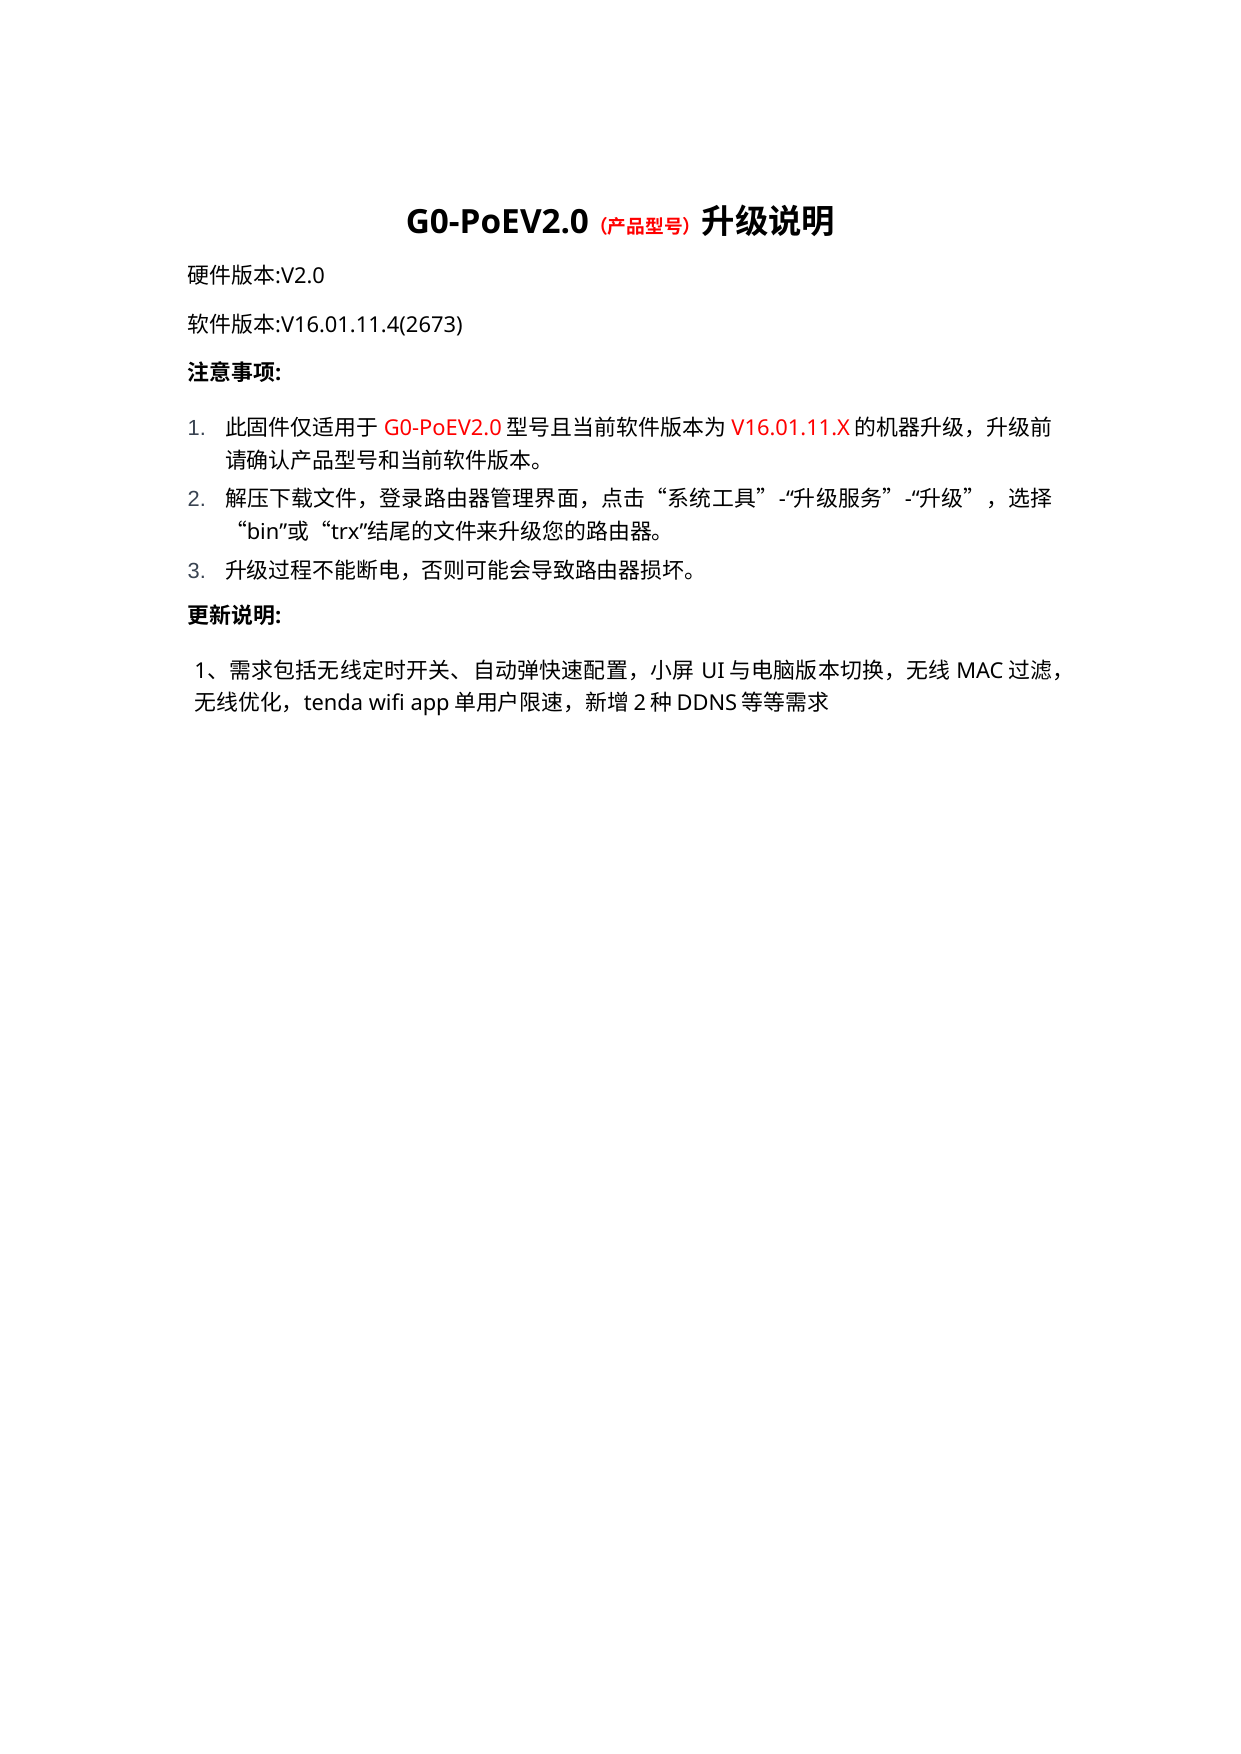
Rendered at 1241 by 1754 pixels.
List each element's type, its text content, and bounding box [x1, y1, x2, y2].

text 硬件版本:V2.0 [187, 258, 1053, 291]
text 注意事项: [187, 355, 1053, 387]
list 1、需求包括无线定时开关、自动弹快速配置，小屏UI与电脑版本切换，无线MAC过滤，无线优化，tenda wifi app单用户限速，新增2种DDNS等等需求 [194, 652, 1053, 750]
list 升级过程不能断电，否则可能会导致路由器损坏。 [187, 553, 1053, 585]
title G0-PoEV2.0（产品型号）升级说明 [187, 187, 1053, 252]
text 软件版本:V16.01.11.4(2673) [187, 307, 1053, 339]
list 此固件仅适用于G0-PoEV2.0型号且当前软件版本为V16.01.11.X的机器升级，升级前请确认产品型号和当前软件版本。 [187, 410, 1053, 475]
list 解压下载文件，登录路由器管理界面，点击“系统工具”-“升级服务”-“升级”，选择“bin”或“trx”结尾的文件来升级您的路由器。 [187, 481, 1053, 546]
text 更新说明: [187, 598, 1053, 630]
